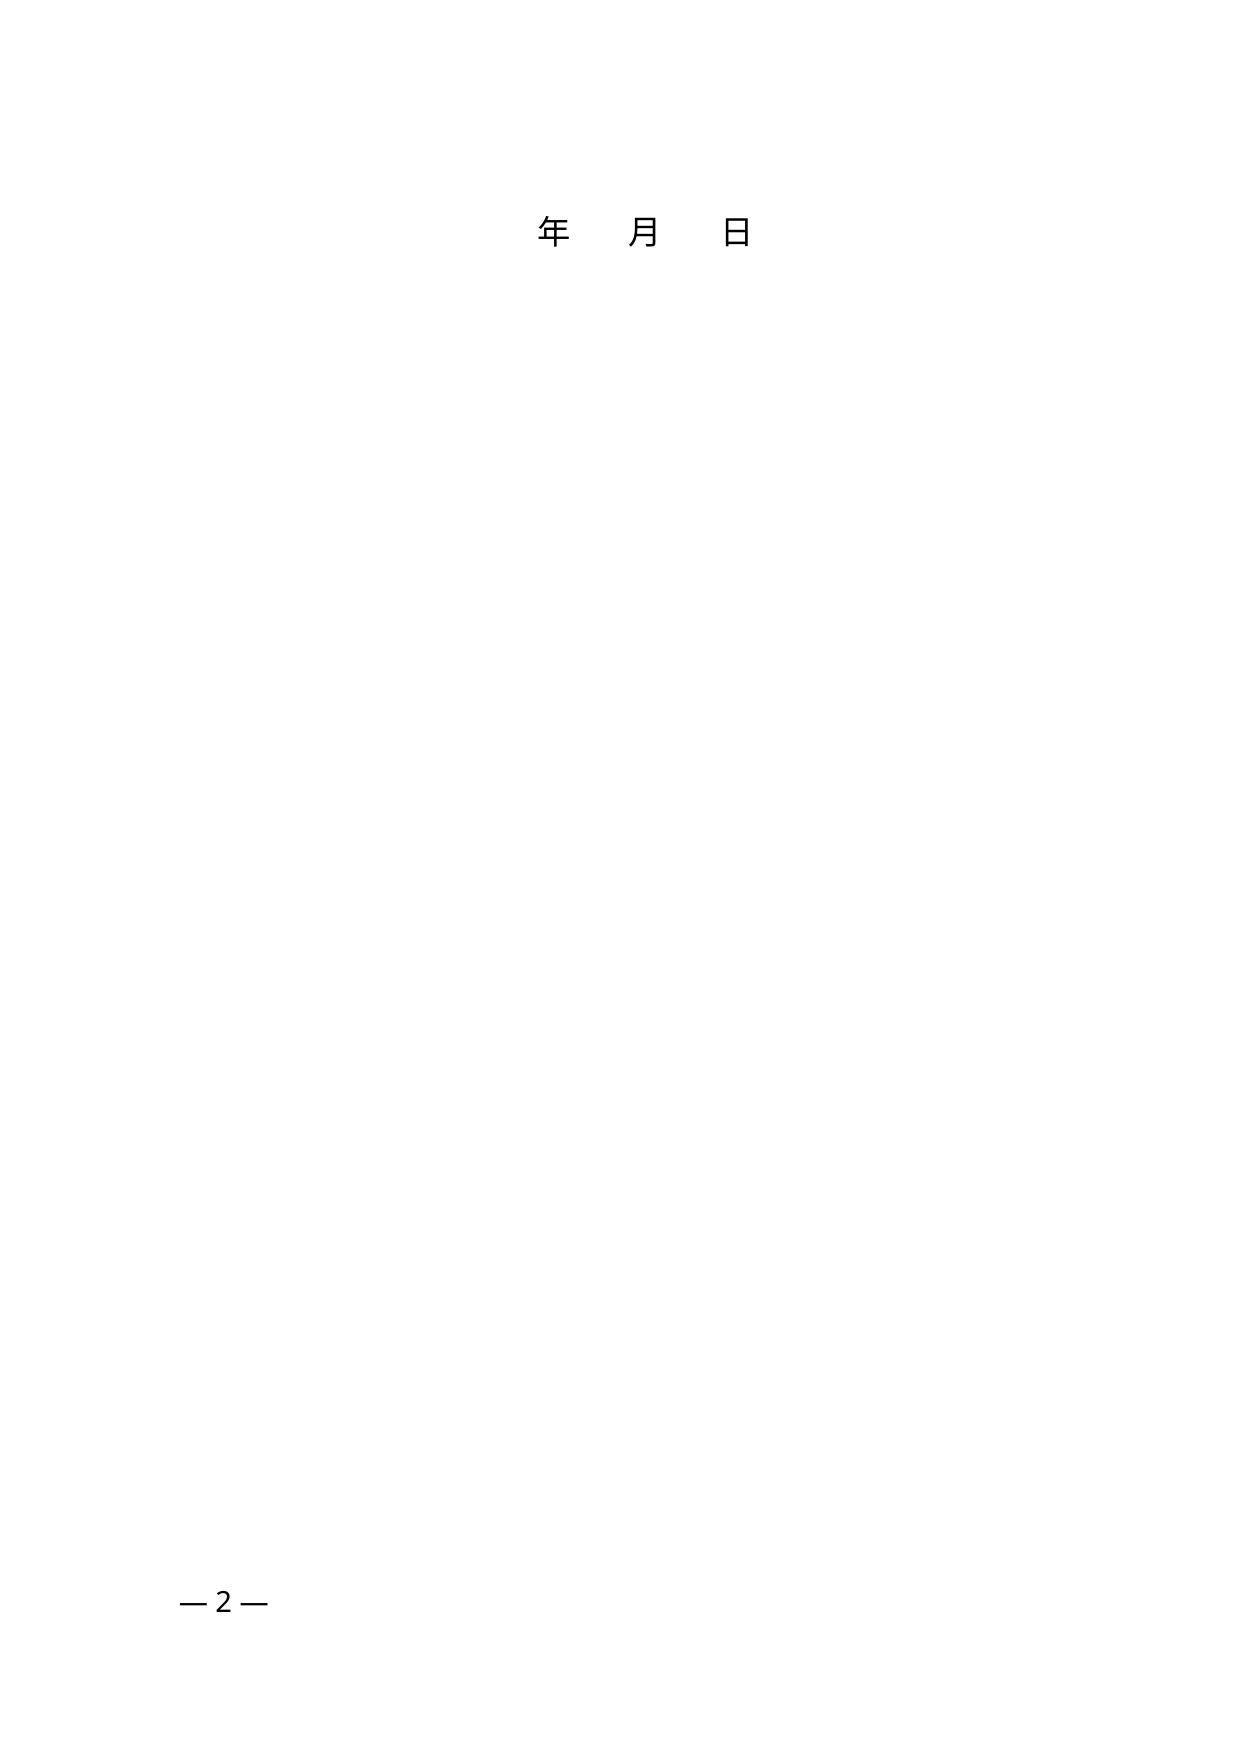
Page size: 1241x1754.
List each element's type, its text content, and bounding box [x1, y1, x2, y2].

text 年 月 日 [192, 195, 1081, 257]
